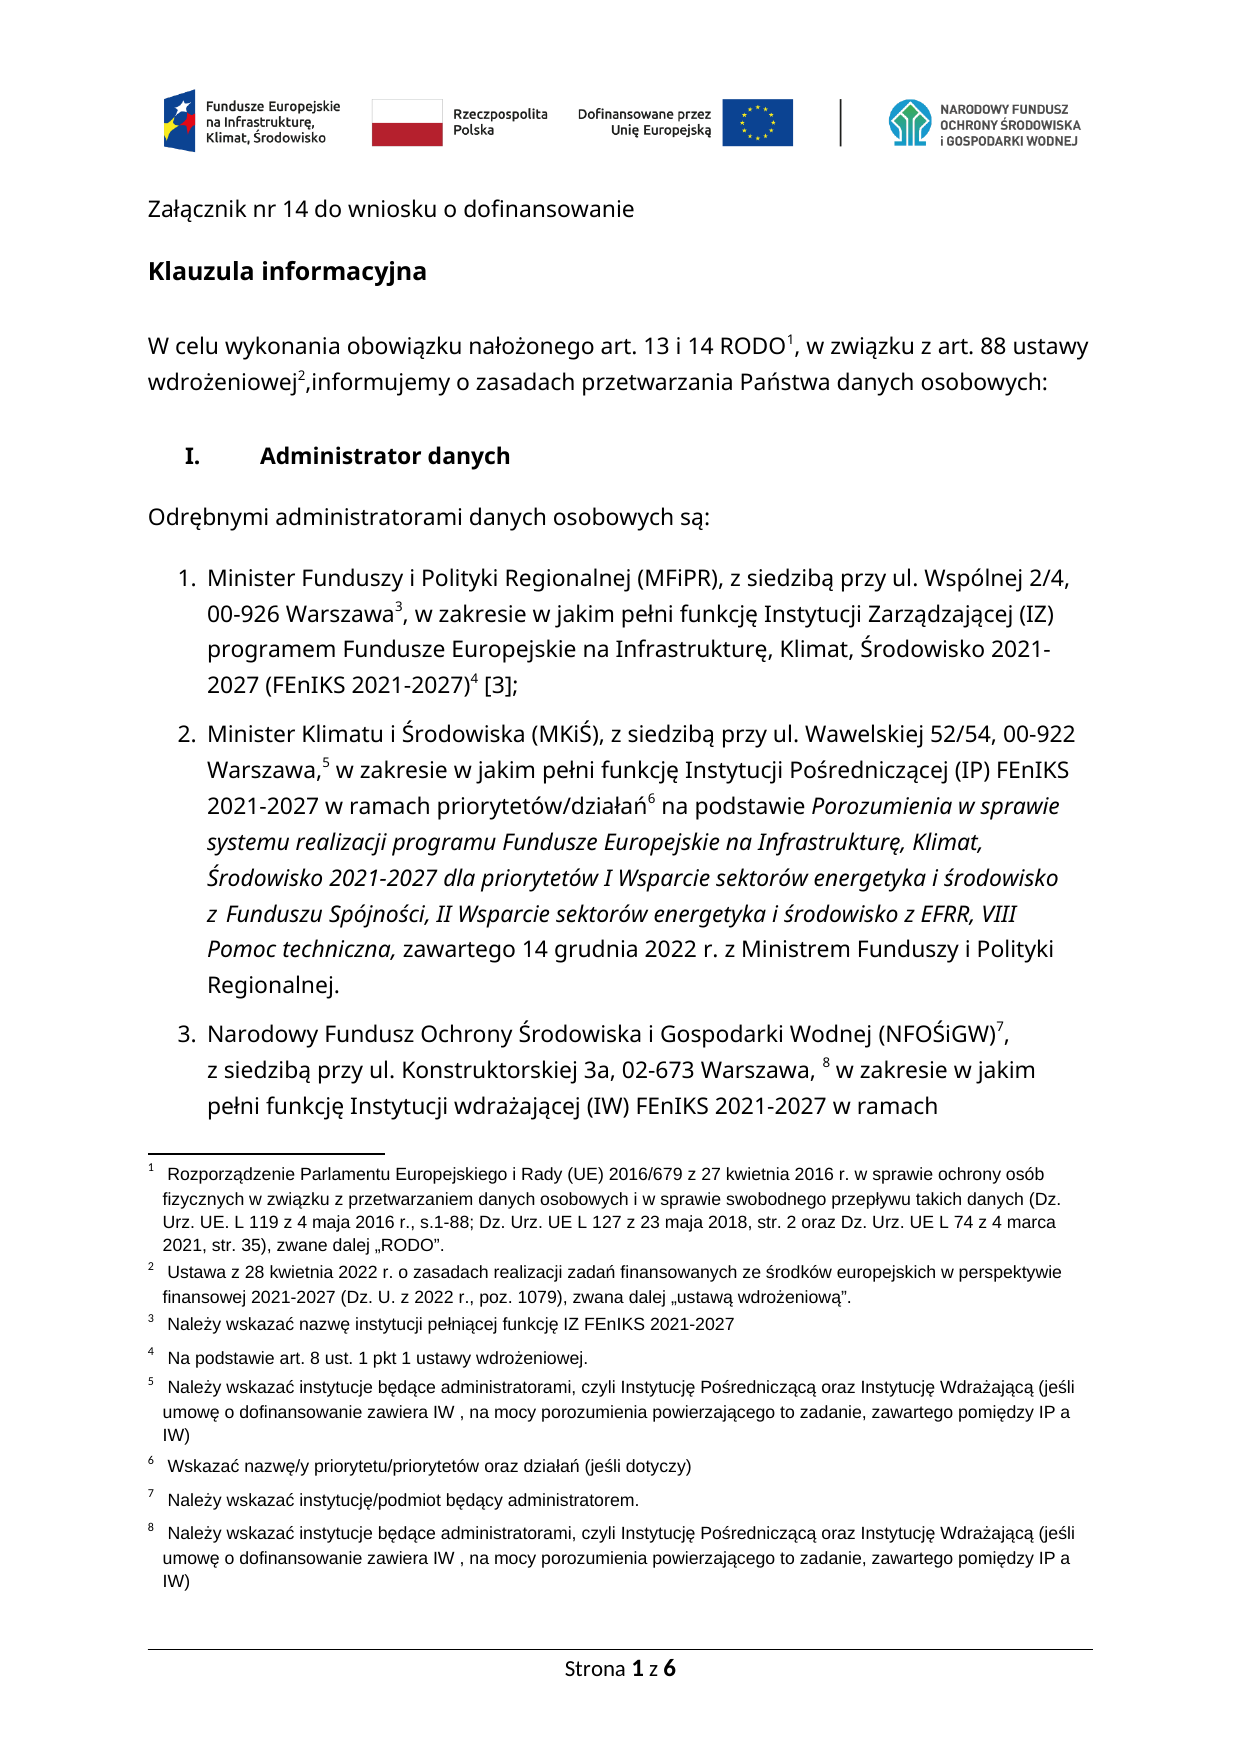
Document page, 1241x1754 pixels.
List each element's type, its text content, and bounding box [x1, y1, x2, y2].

picture [147, 73, 1093, 168]
text Odrębnymi administratorami danych osobowych są: [148, 501, 1093, 532]
list Narodowy Fundusz Ochrony Środowiska i Gospodarki Wodnej (NFOŚiGW), z siedzibą przy ul. Konstruktorskiej 3a, 02-673 Warszawa, w zakresie w jakim pełni funkcję Instytucji wdrażającej (IW) FEnIKS 2021-2027 w ramach priorytetów/działań na podstawie Porozumienia w sprawie realizacji programu Fundusze Europejskie na Infrastrukturę, Klimat, Środowisko 2021-2027 w zakresie priorytetu I Wsparcie sektorów energetyka i środowisko z Funduszu Spójności i priorytetu II Wsparcie sektorów energetyka i środowisko z EFRR oraz priorytetu VIII Pomoc techniczna, zawartego w dniu 4 lipca 2023 r. z Ministrem Klimatu i Środowiska. [177, 1018, 1093, 1121]
subtitle Załącznik nr 14 do wniosku o dofinansowanie [148, 193, 1093, 224]
list Administrator danych [185, 440, 1093, 471]
list Minister Klimatu i Środowiska (MKiŚ), z siedzibą przy ul. Wawelskiej 52/54, 00-922 Warszawa, w zakresie w jakim pełni funkcję Instytucji Pośredniczącej (IP) FEnIKS 2021-2027 w ramach priorytetów/działań na podstawie Porozumienia w sprawie systemu realizacji programu Fundusze Europejskie na Infrastrukturę, Klimat, Środowisko 2021-2027 dla priorytetów I Wsparcie sektorów energetyka i środowisko z Funduszu Spójności, II Wsparcie sektorów energetyka i środowisko z EFRR, VIII Pomoc techniczna, zawartego 14 grudnia 2022 r. z Ministrem Funduszy i Polityki Regionalnej. [177, 718, 1093, 1001]
subtitle Klauzula informacyjna [148, 254, 1093, 288]
text W celu wykonania obowiązku nałożonego art. 13 i 14 RODO, w związku z art. 88 ustawy wdrożeniowej,informujemy o zasadach przetwarzania Państwa danych osobowych: [148, 330, 1093, 397]
list Minister Funduszy i Polityki Regionalnej (MFiPR), z siedzibą przy ul. Wspólnej 2/4, 00-926 Warszawa, w zakresie w jakim pełni funkcję Instytucji Zarządzającej (IZ) programem Fundusze Europejskie na Infrastrukturę, Klimat, Środowisko 2021-2027 (FEnIKS 2021-2027) [3]; [177, 562, 1093, 701]
